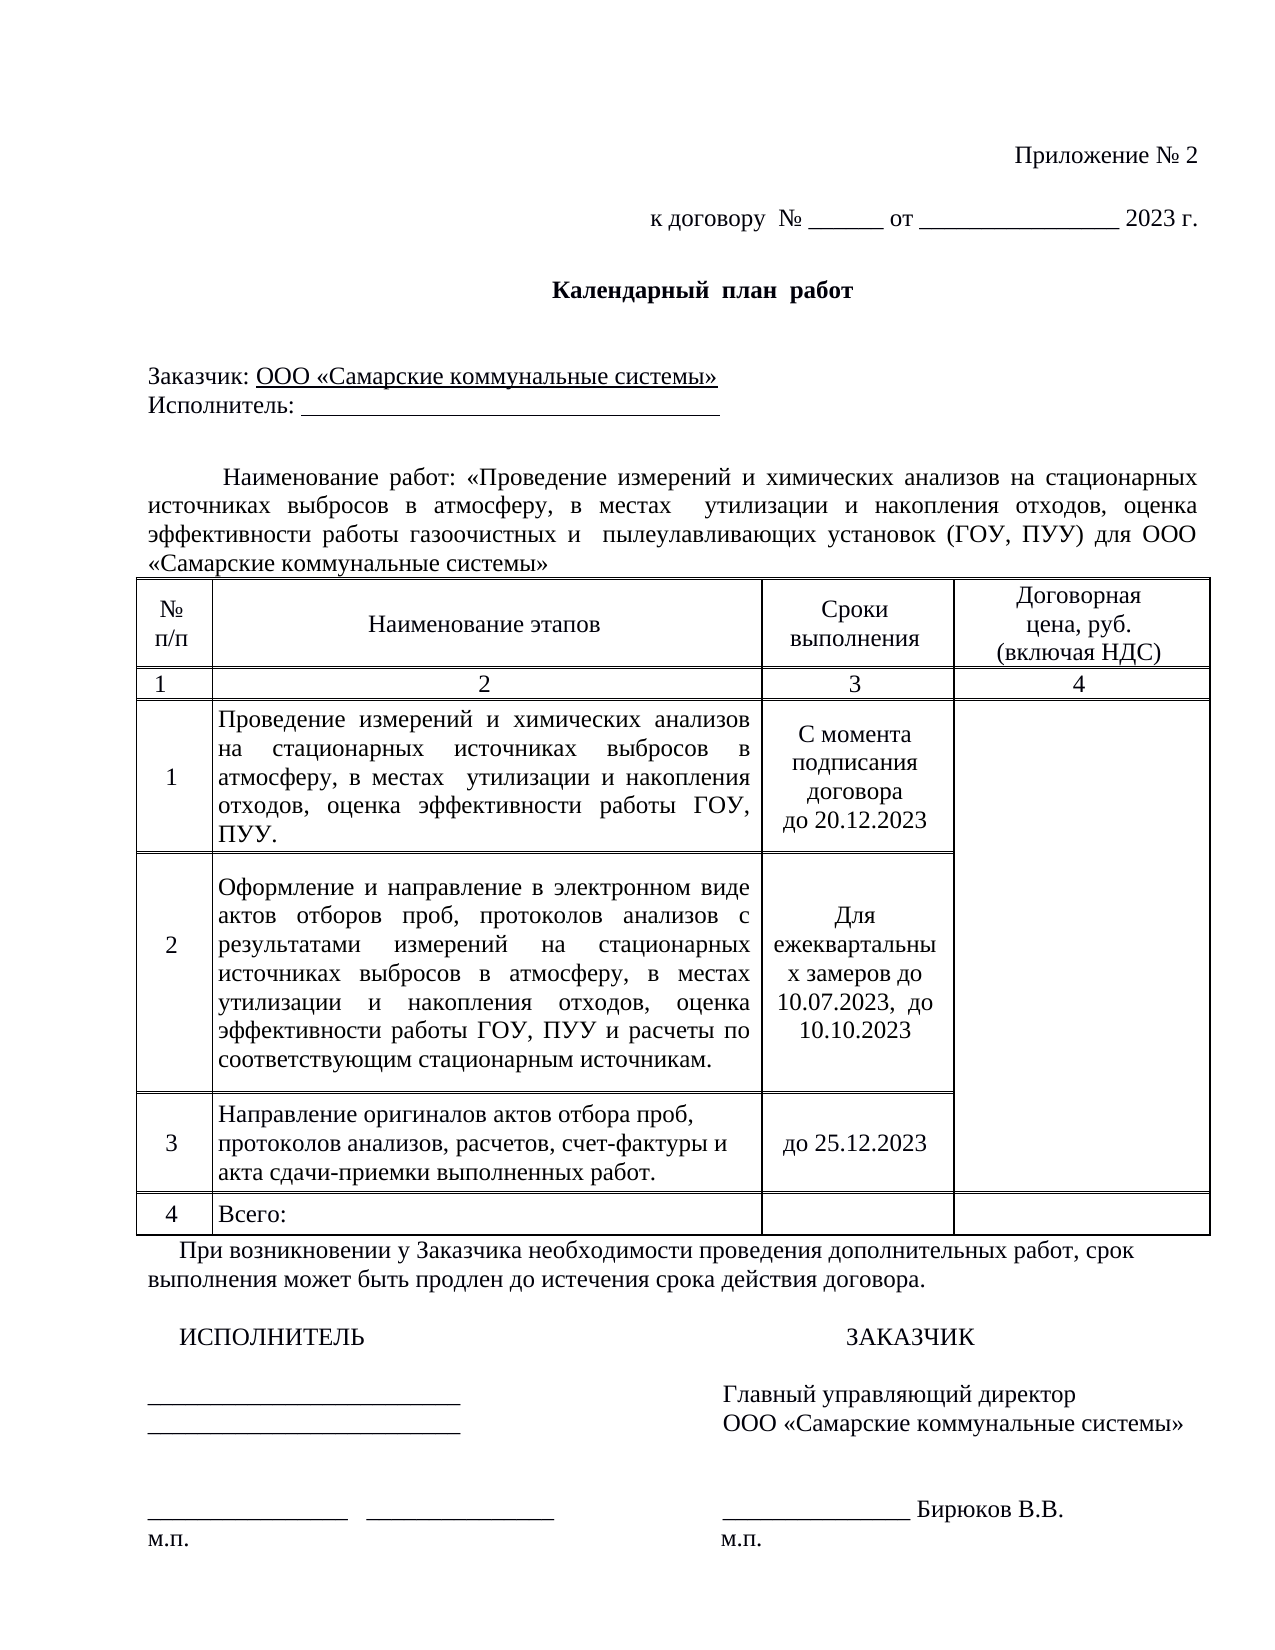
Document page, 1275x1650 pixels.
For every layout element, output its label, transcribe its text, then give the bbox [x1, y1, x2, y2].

table_header Сроки выполнения [763, 580, 953, 666]
table_cell Направление оригиналов актов отбора проб, протоколов анализов, расчетов, счет-фактуры и акта сдачи-приемки выполненных работ. [213, 1094, 761, 1191]
table_header Наименование этапов [213, 580, 761, 666]
text _________________________ ООО «Самарские коммунальные системы» [148, 1408, 1198, 1437]
text ИСПОЛНИТЕЛЬ ЗАКАЗЧИК [148, 1322, 1198, 1351]
text Заказчик: ООО «Самарские коммунальные системы» [148, 361, 1198, 390]
table_cell 1 [137, 669, 212, 698]
table_cell 3 [137, 1094, 212, 1191]
text Наименование работ: «Проведение измерений и химических анализов на стационарных источниках выбросов в атмосферу, в местах утилизации и накопления отходов, оценка эффективности работы газоочистных и пылеулавливающих установок (ГОУ, ПУУ) для ООО «Самарские коммунальные системы» [148, 462, 1198, 577]
table_cell Оформление и направление в электронном виде актов отборов проб, протоколов анализов с результатами измерений на стационарных источниках выбросов в атмосферу, в местах утилизации и накопления отходов, оценка эффективности работы ГОУ, ПУУ и расчеты по соответствующим стационарным источникам. [213, 854, 761, 1091]
table_cell [955, 1194, 1209, 1234]
table_cell Проведение измерений и химических анализов на стационарных источниках выбросов в атмосферу, в местах утилизации и накопления отходов, оценка эффективности работы ГОУ, ПУУ. [213, 701, 761, 851]
table_cell [763, 1194, 953, 1234]
text _________________________ Главный управляющий директор [148, 1379, 1198, 1408]
table_cell 2 [137, 854, 212, 1091]
text ________________ _______________ _______________ Бирюков В.В. [148, 1494, 1198, 1523]
table_cell 2 [213, 669, 761, 698]
text При возникновении у Заказчика необходимости проведения дополнительных работ, срок выполнения может быть продлен до истечения срока действия договора. [148, 1236, 1198, 1293]
table_cell С момента подписания договора до 20.12.2023 [763, 701, 953, 851]
table_cell 4 [955, 669, 1209, 698]
text Исполнитель: [148, 390, 1198, 419]
text Календарный план работ [148, 275, 1198, 304]
table_cell 3 [763, 669, 953, 698]
table_cell [955, 701, 1209, 1191]
text Приложение № 2 [148, 140, 1198, 169]
text к договору № ______ от ________________ 2023 г. [148, 203, 1198, 232]
text м.п. м.п. [148, 1523, 1198, 1552]
table_cell Всего: [213, 1194, 761, 1234]
table_header № п/п [137, 580, 212, 666]
table_cell до 25.12.2023 [763, 1094, 953, 1191]
table_cell 1 [137, 701, 212, 851]
table_header Договорная цена, руб. (включая НДС) [955, 580, 1209, 666]
table_cell 4 [137, 1194, 212, 1234]
table_cell Для ежеквартальных замеров до 10.07.2023, до 10.10.2023 [763, 854, 953, 1091]
